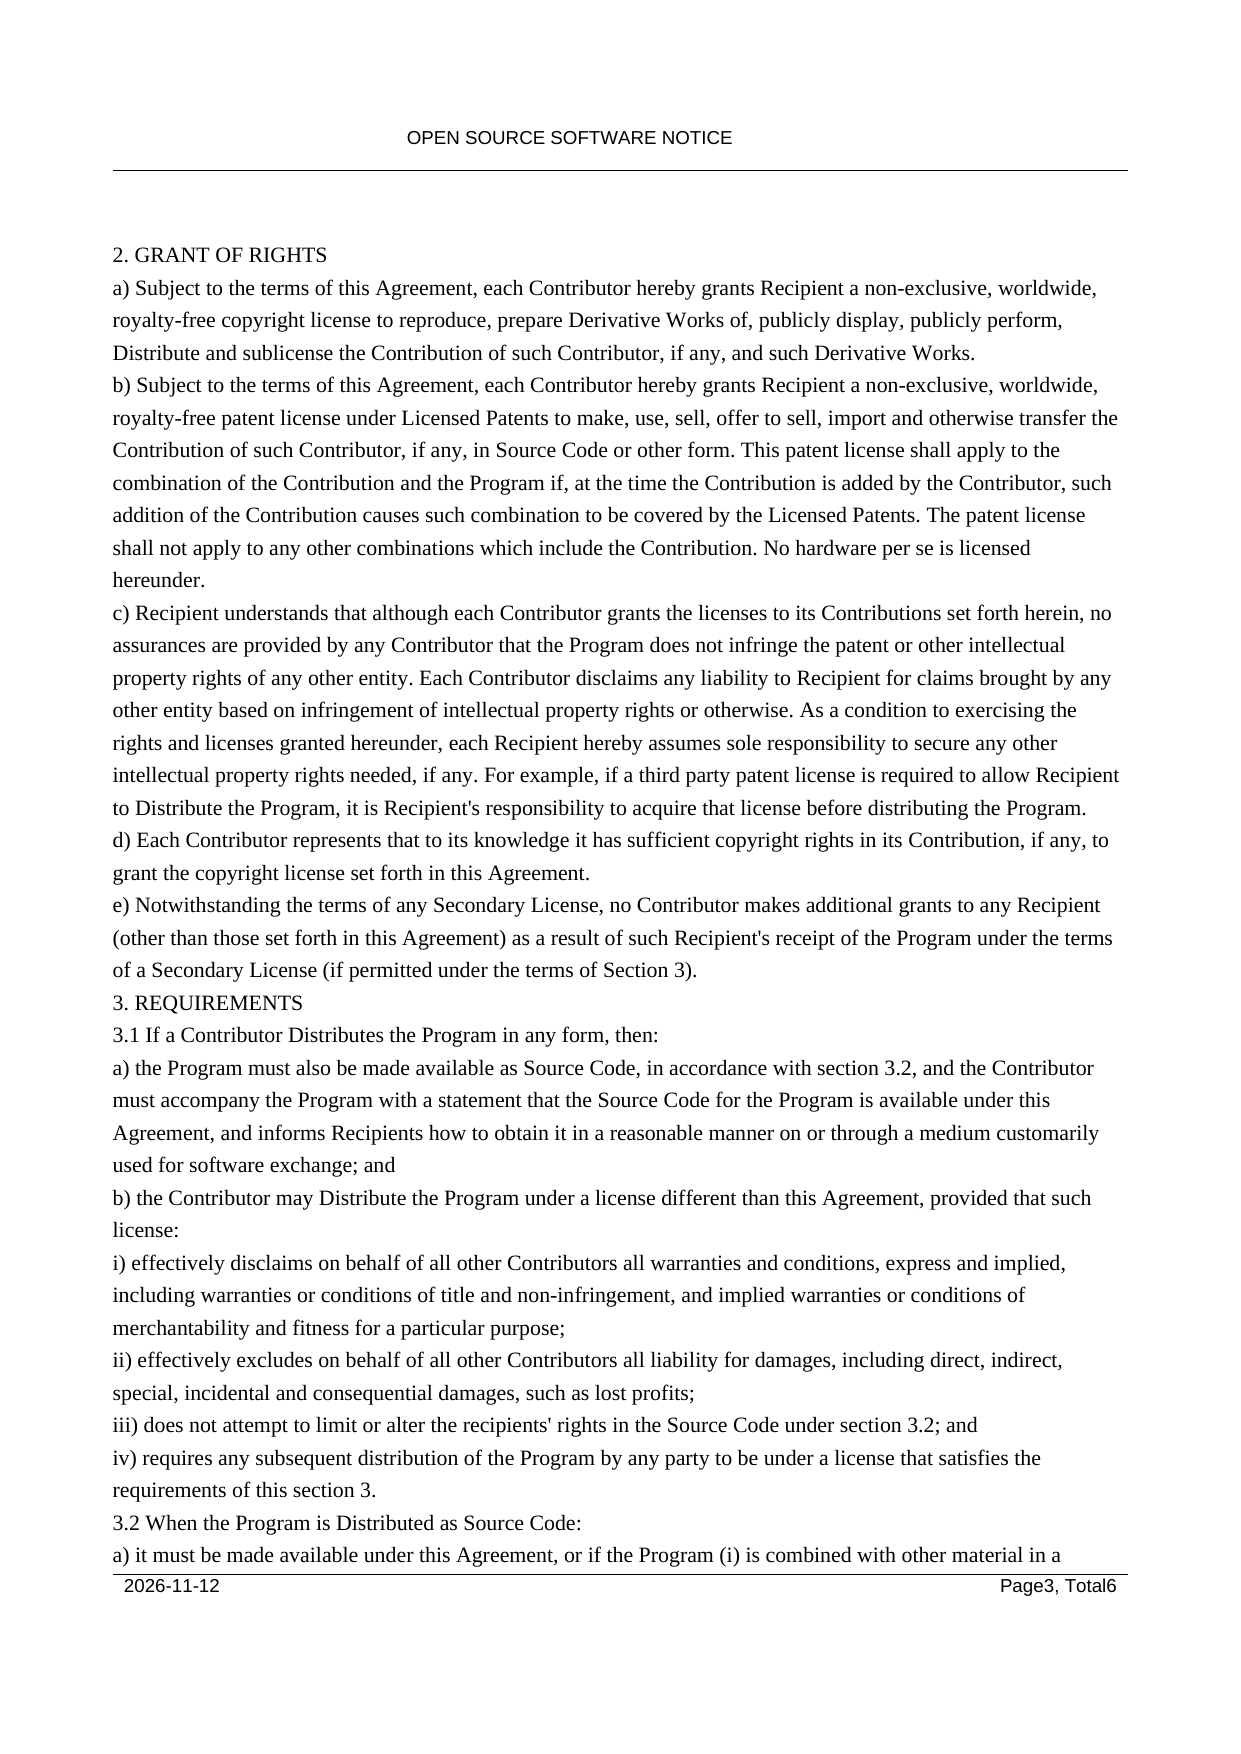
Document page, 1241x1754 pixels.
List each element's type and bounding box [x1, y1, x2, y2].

text [112, 206, 1128, 1571]
